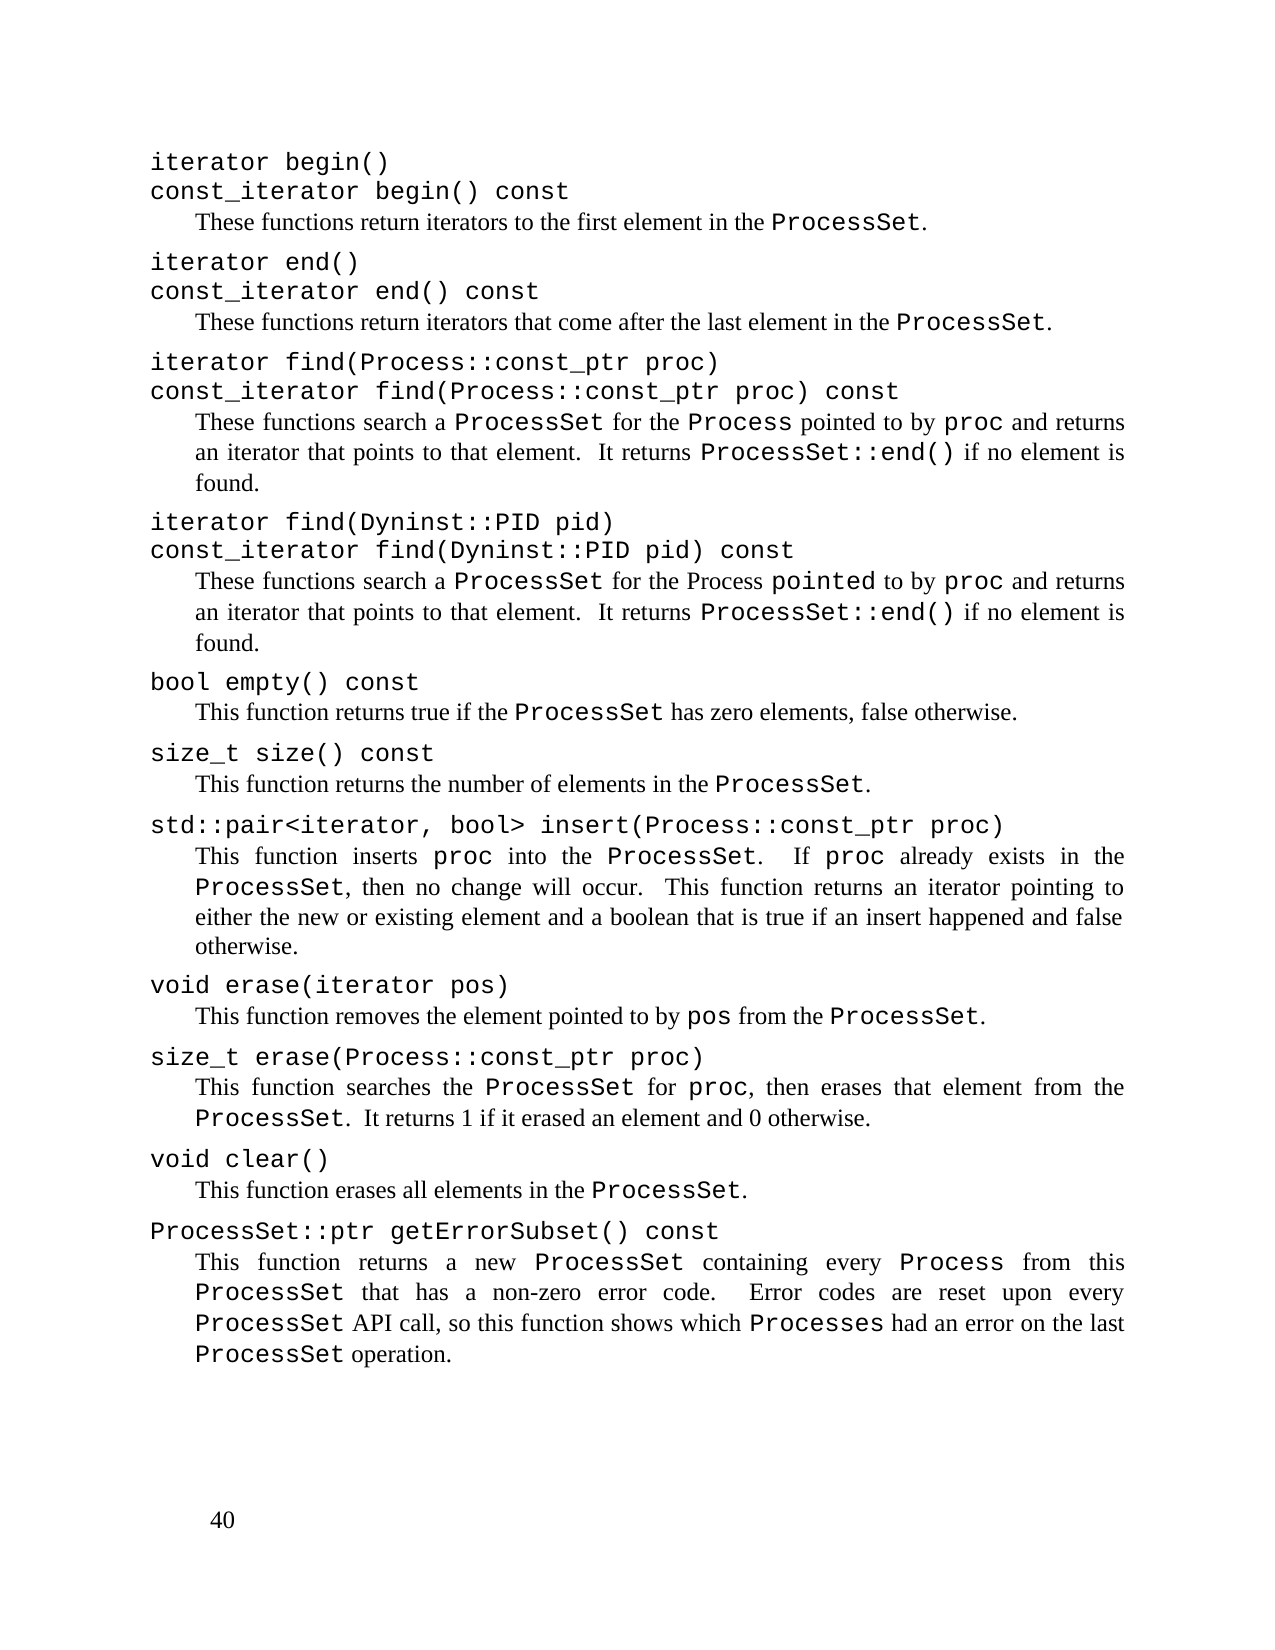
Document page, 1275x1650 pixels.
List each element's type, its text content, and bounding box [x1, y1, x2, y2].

text iterator end() [150, 250, 1125, 278]
text ProcessSet::ptr getErrorSubset() const [150, 1218, 1125, 1247]
text std::pair<iterator, bool> insert(Process::const_ptr proc) [150, 812, 1125, 841]
text This function erases all elements in the ProcessSet. [195, 1175, 1125, 1206]
text This function removes the element pointed to by pos from the ProcessSet. [195, 1001, 1125, 1032]
text const_iterator find(Dyninst::PID pid) const [150, 538, 1125, 566]
text This function returns the number of elements in the ProcessSet. [195, 769, 1125, 800]
text This function returns true if the ProcessSet has zero elements, false otherwise. [195, 697, 1125, 728]
text These functions return iterators that come after the last element in the ProcessSet. [195, 307, 1125, 337]
text const_iterator find(Process::const_ptr proc) const [150, 378, 1125, 407]
text These functions search a ProcessSet for the Process pointed to by proc and returns an iterator that points to that element. It returns ProcessSet::end() if no element is found. [195, 407, 1125, 497]
text These functions search a ProcessSet for the Process pointed to by proc and returns an iterator that points to that element. It returns ProcessSet::end() if no element is found. [195, 566, 1125, 657]
text This function inserts proc into the ProcessSet. If proc already exists in the ProcessSet, then no change will occur. This function returns an iterator pointing to either the new or existing element and a boolean that is true if an insert happened and false otherwise. [195, 841, 1125, 960]
text iterator find(Dyninst::PID pid) [150, 509, 1125, 538]
text size_t size() const [150, 741, 1125, 769]
text void clear() [150, 1147, 1125, 1175]
text This function searches the ProcessSet for proc, then erases that element from the ProcessSet. It returns 1 if it erased an element and 0 otherwise. [195, 1072, 1125, 1134]
text void erase(iterator pos) [150, 972, 1125, 1001]
text const_iterator end() const [150, 278, 1125, 307]
text size_t erase(Process::const_ptr proc) [150, 1044, 1125, 1072]
text This function returns a new ProcessSet containing every Process from this ProcessSet that has a non-zero error code. Error codes are reset upon every ProcessSet API call, so this function shows which Processes had an error on the last ProcessSet operation. [195, 1247, 1125, 1370]
text iterator find(Process::const_ptr proc) [150, 350, 1125, 378]
text bool empty() const [150, 669, 1125, 697]
text iterator begin() [150, 150, 1125, 178]
text These functions return iterators to the first element in the ProcessSet. [195, 207, 1125, 237]
text const_iterator begin() const [150, 178, 1125, 207]
